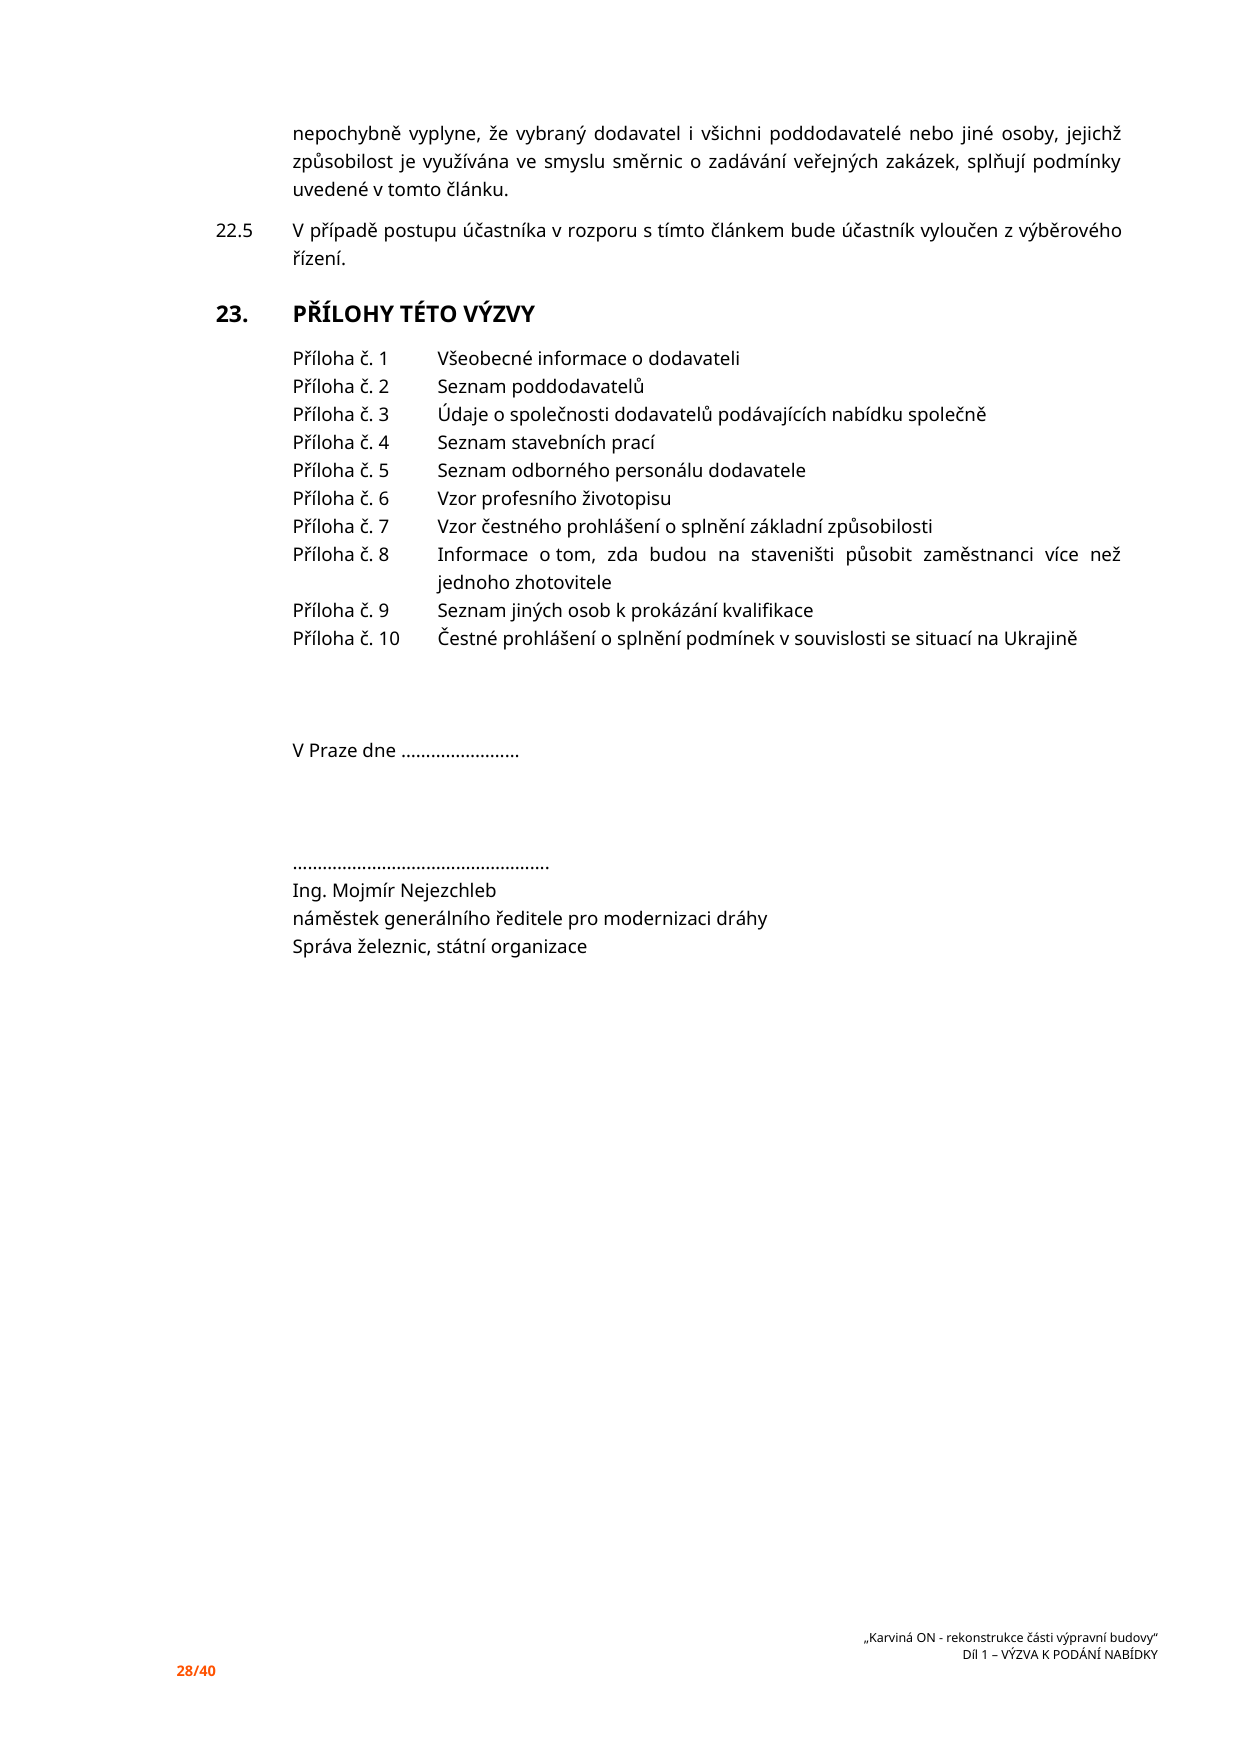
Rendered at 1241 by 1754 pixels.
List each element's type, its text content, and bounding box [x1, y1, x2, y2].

text Příloha č. 8 Informace o tom, zda budou na staveništi působit zaměstnanci více než jednoho zhotovitele [292, 541, 1122, 595]
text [216, 121, 1122, 202]
text V případě postupu účastníka v rozporu s tímto článkem bude účastník vyloučen z výběrového řízení. [216, 217, 1122, 271]
text V Praze dne …………………… [292, 737, 1122, 763]
text Příloha č. 5 Seznam odborného personálu dodavatele [292, 457, 1122, 483]
text Příloha č. 4 Seznam stavebních prací [292, 429, 1122, 455]
text Příloha č. 10 Čestné prohlášení o splnění podmínek v souvislosti se situací na Ukrajině [292, 625, 1122, 651]
text PŘÍLOHY TÉTO VÝZVY [216, 298, 1122, 329]
text Příloha č. 1 Všeobecné informace o dodavateli [292, 345, 1122, 371]
text Příloha č. 6 Vzor profesního životopisu [292, 485, 1122, 511]
text Příloha č. 9 Seznam jiných osob k prokázání kvalifikace [292, 597, 1122, 623]
text Správa železnic, státní organizace [292, 933, 1122, 959]
text Příloha č. 3 Údaje o společnosti dodavatelů podávajících nabídku společně [292, 401, 1122, 427]
text Ing. Mojmír Nejezchleb [292, 877, 1122, 903]
text náměstek generálního ředitele pro modernizaci dráhy [292, 906, 1122, 931]
text Příloha č. 2 Seznam poddodavatelů [292, 373, 1122, 399]
text ……………………………………………. [292, 849, 1122, 875]
text Příloha č. 7 Vzor čestného prohlášení o splnění základní způsobilosti [292, 513, 1122, 539]
